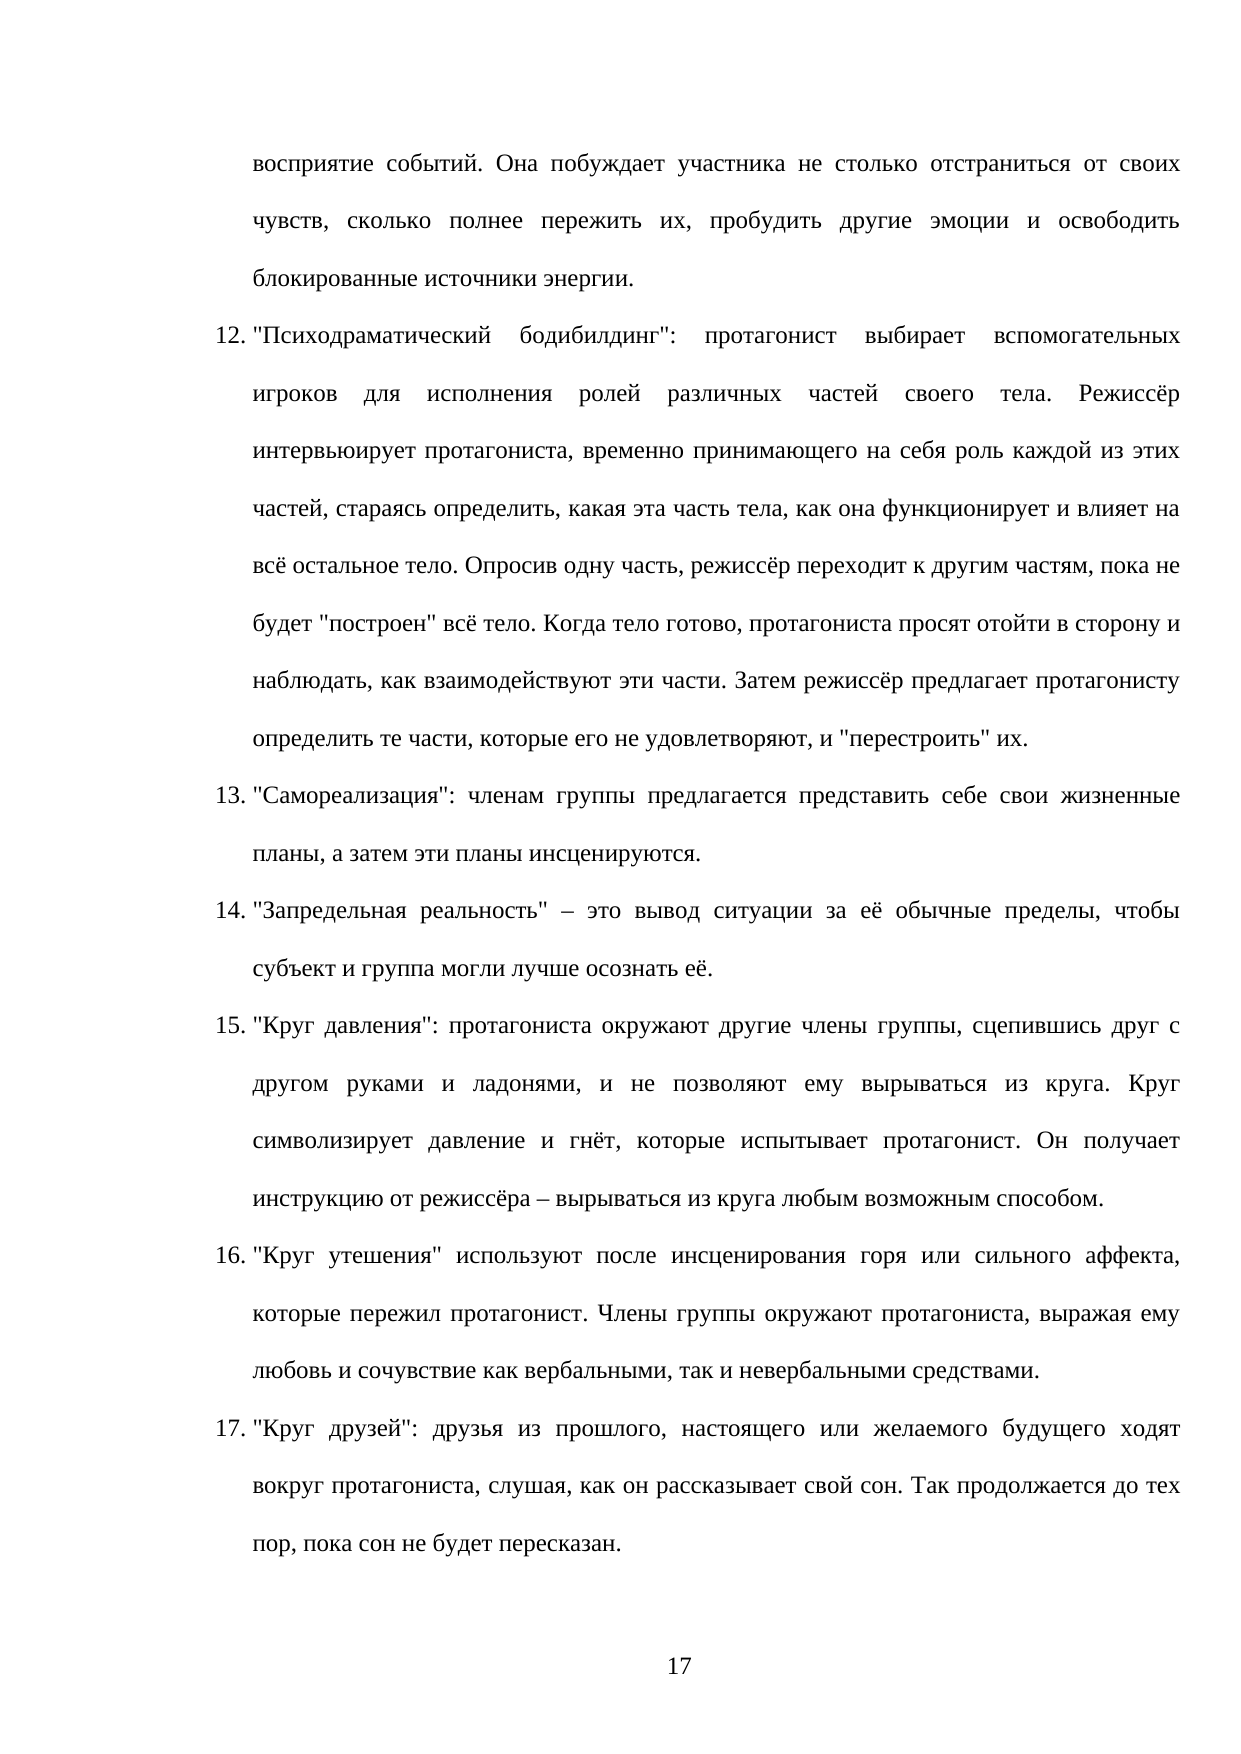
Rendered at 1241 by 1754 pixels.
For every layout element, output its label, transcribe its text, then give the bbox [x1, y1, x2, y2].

list "Психодраматический бодибилдинг": протагонист выбирает вспомогательных игроков для исполнения ролей различных частей своего тела. Режиссёр интервьюирует протагониста, временно принимающего на себя роль каждой из этих частей, стараясь определить, какая эта часть тела, как она функционирует и влияет на всё остальное тело. Опросив одну часть, режиссёр переходит к другим частям, пока не будет "построен" всё тело. Когда тело готово, протагониста просят отойти в сторону и наблюдать, как взаимодействуют эти части. Затем режиссёр предлагает протагонисту определить те части, которые его не удовлетворяют, и "перестроить" их. [215, 320, 1181, 751]
list "Запредельная реальность" – это вывод ситуации за её обычные пределы, чтобы субъект и группа могли лучше осознать её. [215, 895, 1181, 981]
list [215, 148, 1181, 291]
list "Круг утешения" используют после инсценирования горя или сильного аффекта, которые пережил протагонист. Члены группы окружают протагониста, выражая ему любовь и сочувствие как вербальными, так и невербальными средствами. [215, 1240, 1181, 1384]
list "Круг давления": протагониста окружают другие члены группы, сцепившись друг с другом руками и ладонями, и не позволяют ему вырываться из круга. Круг символизирует давление и гнёт, которые испытывает протагонист. Он получает инструкцию от режиссёра – вырываться из круга любым возможным способом. [215, 1010, 1181, 1211]
list "Самореализация": членам группы предлагается представить себе свои жизненные планы, а затем эти планы инсценируются. [215, 780, 1181, 866]
list "Круг друзей": друзья из прошлого, настоящего или желаемого будущего ходят вокруг протагониста, слушая, как он рассказывает свой сон. Так продолжается до тех пор, пока сон не будет пересказан. [215, 1413, 1181, 1556]
